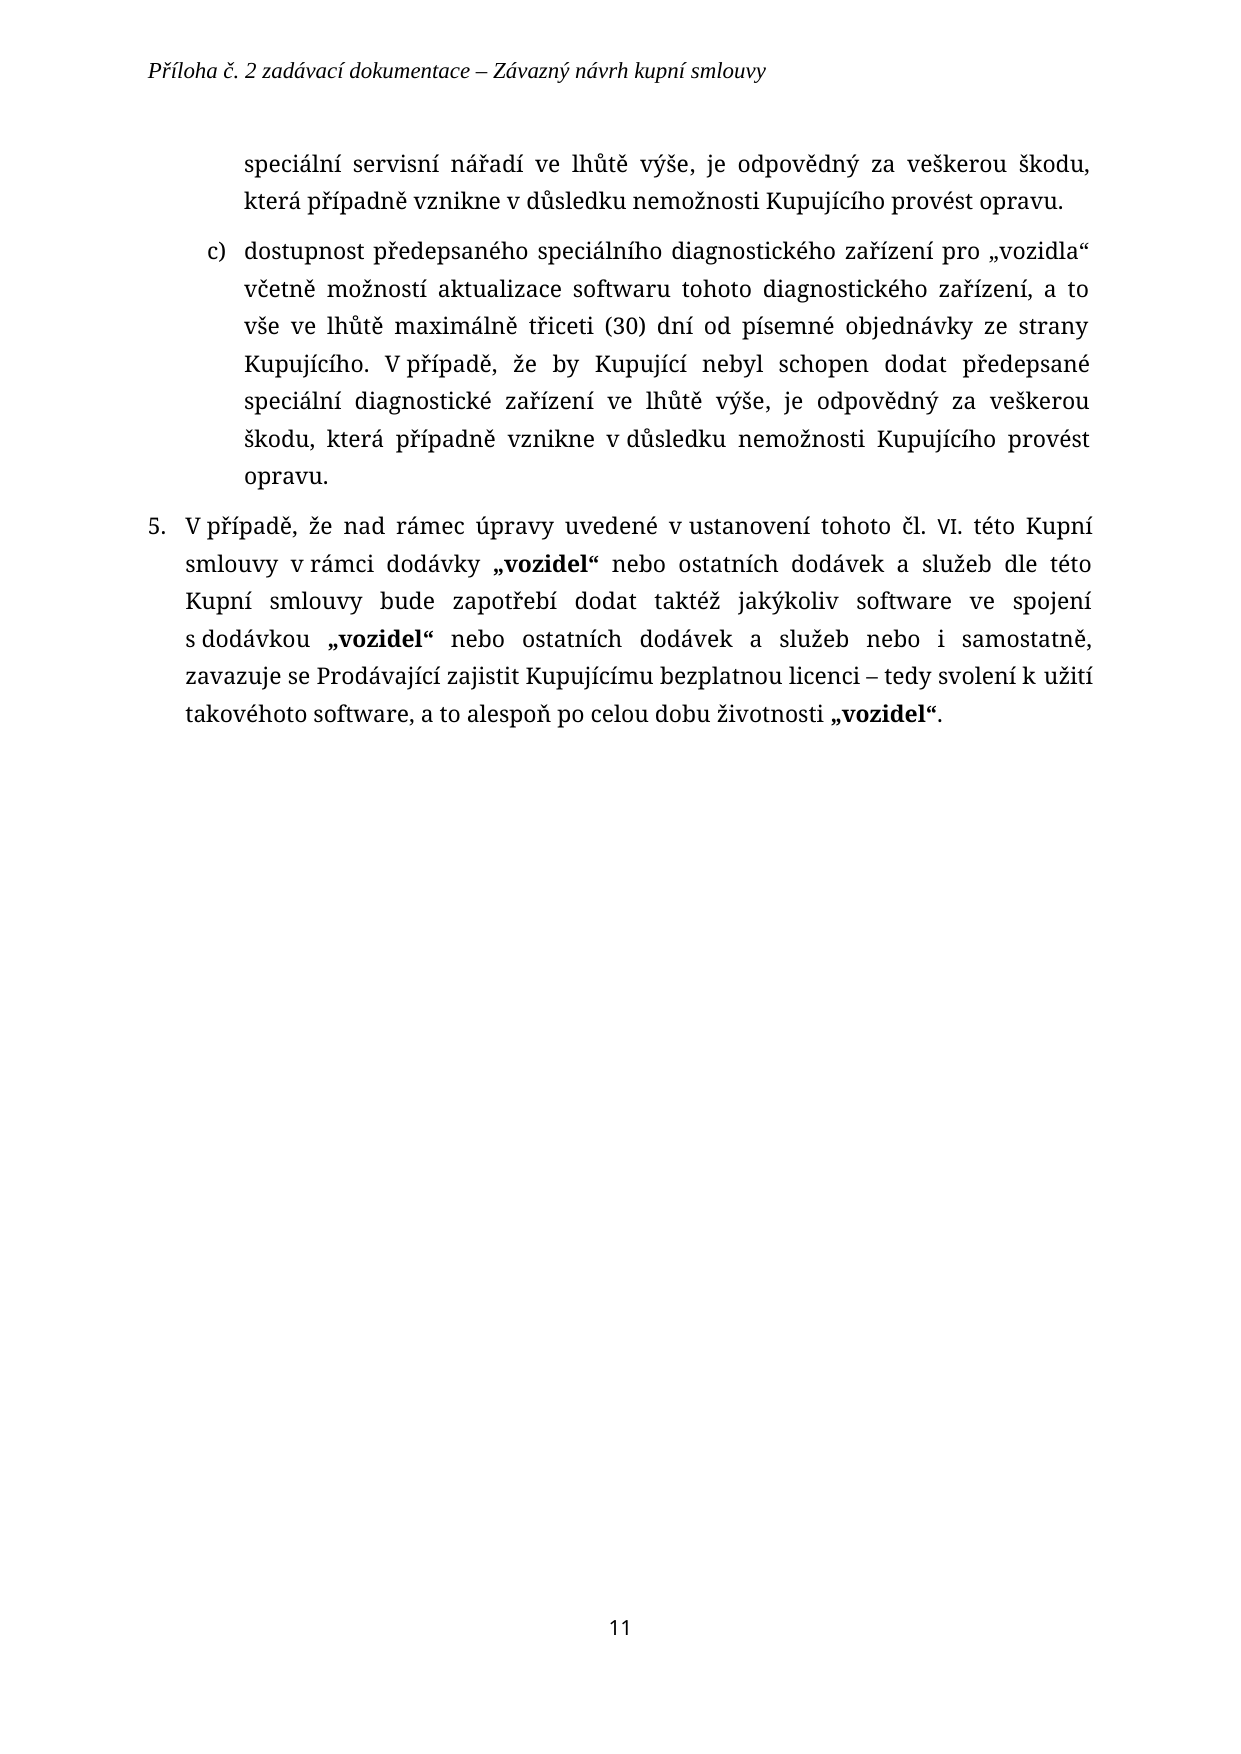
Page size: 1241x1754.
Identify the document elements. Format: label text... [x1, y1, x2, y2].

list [207, 148, 1090, 216]
list V případě, že nad rámec úpravy uvedené v ustanovení tohoto čl. VI. této Kupní smlouvy v rámci dodávky „vozidel“ nebo ostatních dodávek a služeb dle této Kupní smlouvy bude zapotřebí dodat taktéž jakýkoliv software ve spojení s dodávkou „vozidel“ nebo ostatních dodávek a služeb nebo i samostatně, zavazuje se Prodávající zajistit Kupujícímu bezplatnou licenci – tedy svolení k užití takovéhoto software, a to alespoň po celou dobu životnosti „vozidel“. [148, 510, 1093, 729]
list dostupnost předepsaného speciálního diagnostického zařízení pro „vozidla“ včetně možností aktualizace softwaru tohoto diagnostického zařízení, a to vše ve lhůtě maximálně třiceti (30) dní od písemné objednávky ze strany Kupujícího. V případě, že by Kupující nebyl schopen dodat předepsané speciální diagnostické zařízení ve lhůtě výše, je odpovědný za veškerou škodu, která případně vznikne v důsledku nemožnosti Kupujícího provést opravu. [207, 235, 1090, 491]
